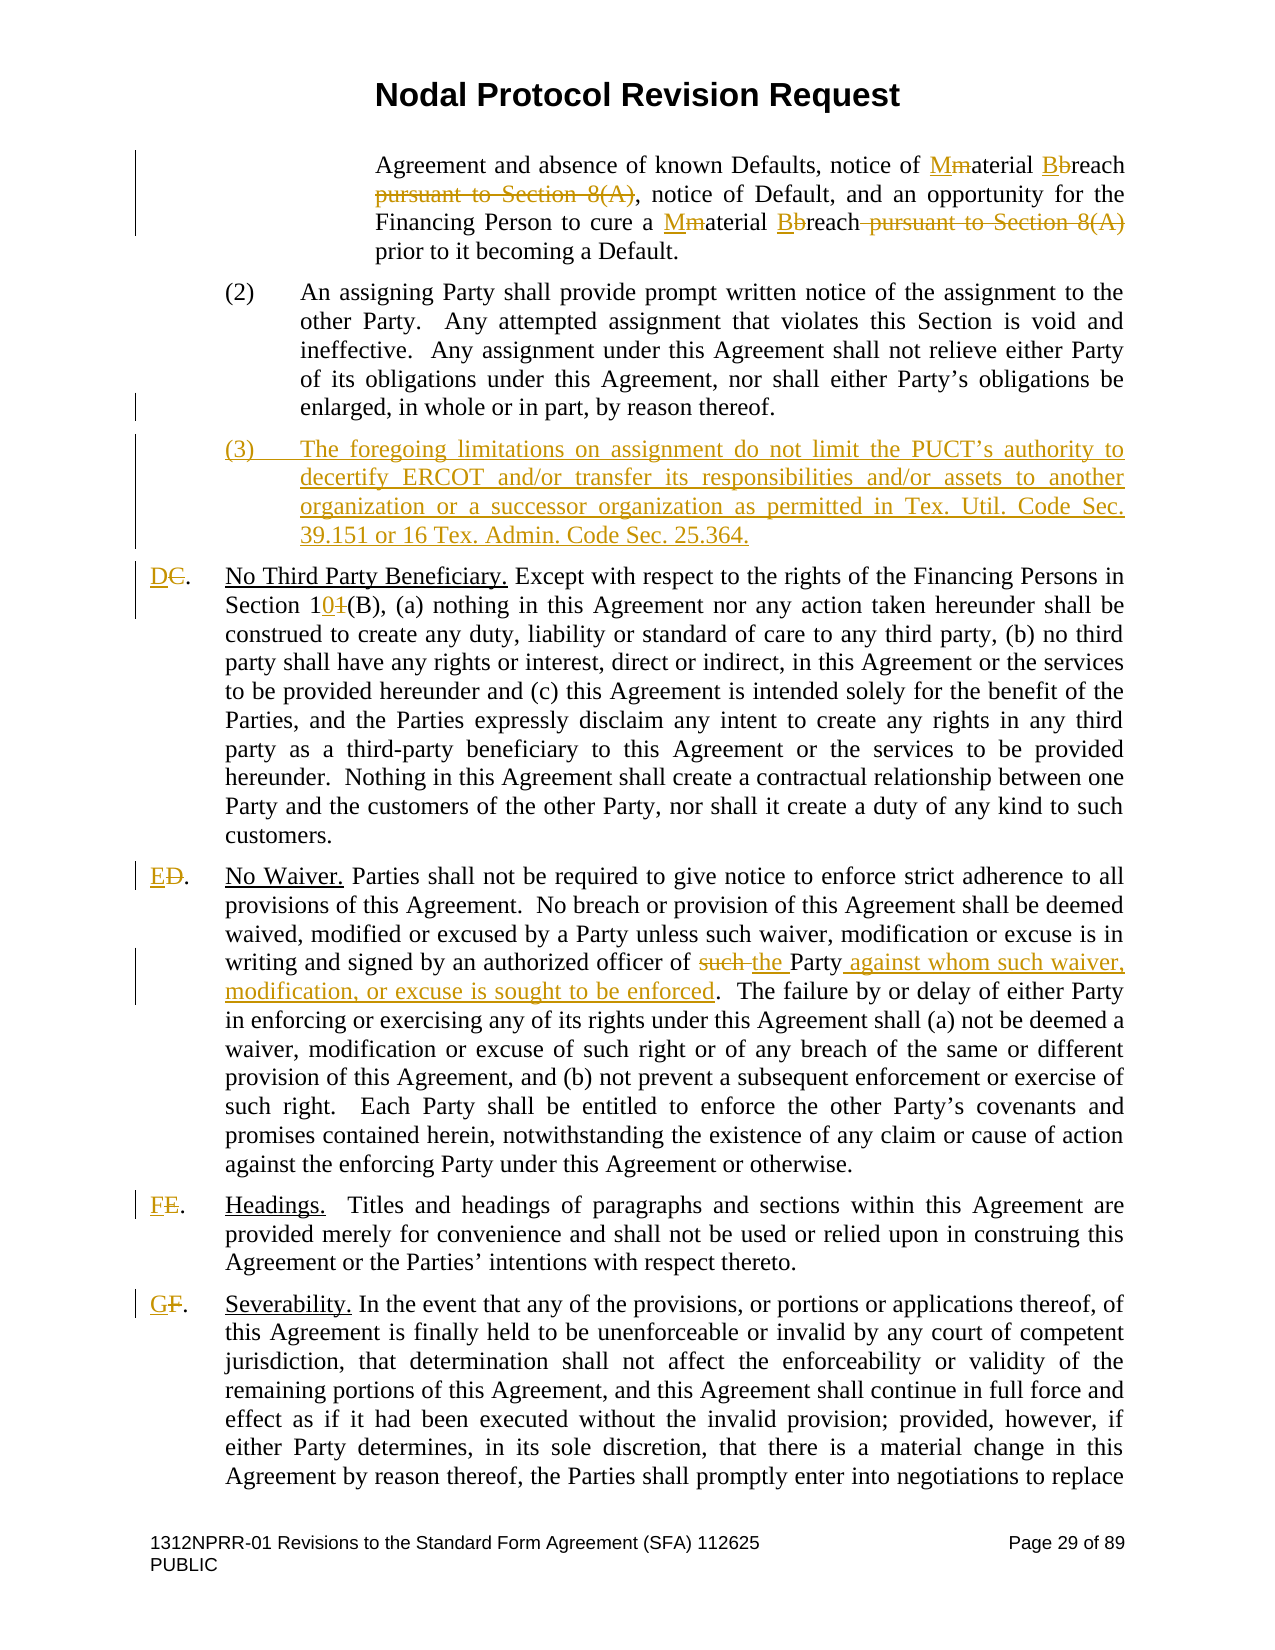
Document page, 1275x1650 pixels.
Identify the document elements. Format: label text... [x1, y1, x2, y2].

list . No Waiver. Parties shall not be required to give notice to enforce strict adherence to all provisions of this Agreement. No breach or provision of this Agreement shall be deemed waived, modified or excused by a Party unless such waiver, modification or excuse is in writing and signed by an authorized officer of Party. The failure by or delay of either Party in enforcing or exercising any of its rights under this Agreement shall (a) not be deemed a waiver, modification or excuse of such right or of any breach of the same or different provision of this Agreement, and (b) not prevent a subsequent enforcement or exercise of such right. Each Party shall be entitled to enforce the other Party’s covenants and promises contained herein, notwithstanding the existence of any claim or cause of action against the enforcing Party under this Agreement or otherwise. [150, 861, 1125, 1177]
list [300, 150, 1125, 265]
list . No Third Party Beneficiary. Except with respect to the rights of the Financing Persons in Section 1(B), (a) nothing in this Agreement nor any action taken hereunder shall be construed to create any duty, liability or standard of care to any third party, (b) no third party shall have any rights or interest, direct or indirect, in this Agreement or the services to be provided hereunder and (c) this Agreement is intended solely for the benefit of the Parties, and the Parties expressly disclaim any intent to create any rights in any third party as a third-party beneficiary to this Agreement or the services to be provided hereunder. Nothing in this Agreement shall create a contractual relationship between one Party and the customers of the other Party, nor shall it create a duty of any kind to such customers. [150, 561, 1125, 849]
list (2) An assigning Party shall provide prompt written notice of the assignment to the other Party. Any attempted assignment that violates this Section is void and ineffective. Any assignment under this Agreement shall not relieve either Party of its obligations under this Agreement, nor shall either Party’s obligations be enlarged, in whole or in part, by reason thereof. [225, 277, 1125, 421]
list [150, 1289, 1125, 1490]
list . Headings. Titles and headings of paragraphs and sections within this Agreement are provided merely for convenience and shall not be used or relied upon in construing this Agreement or the Parties’ intentions with respect thereto. [150, 1190, 1125, 1276]
